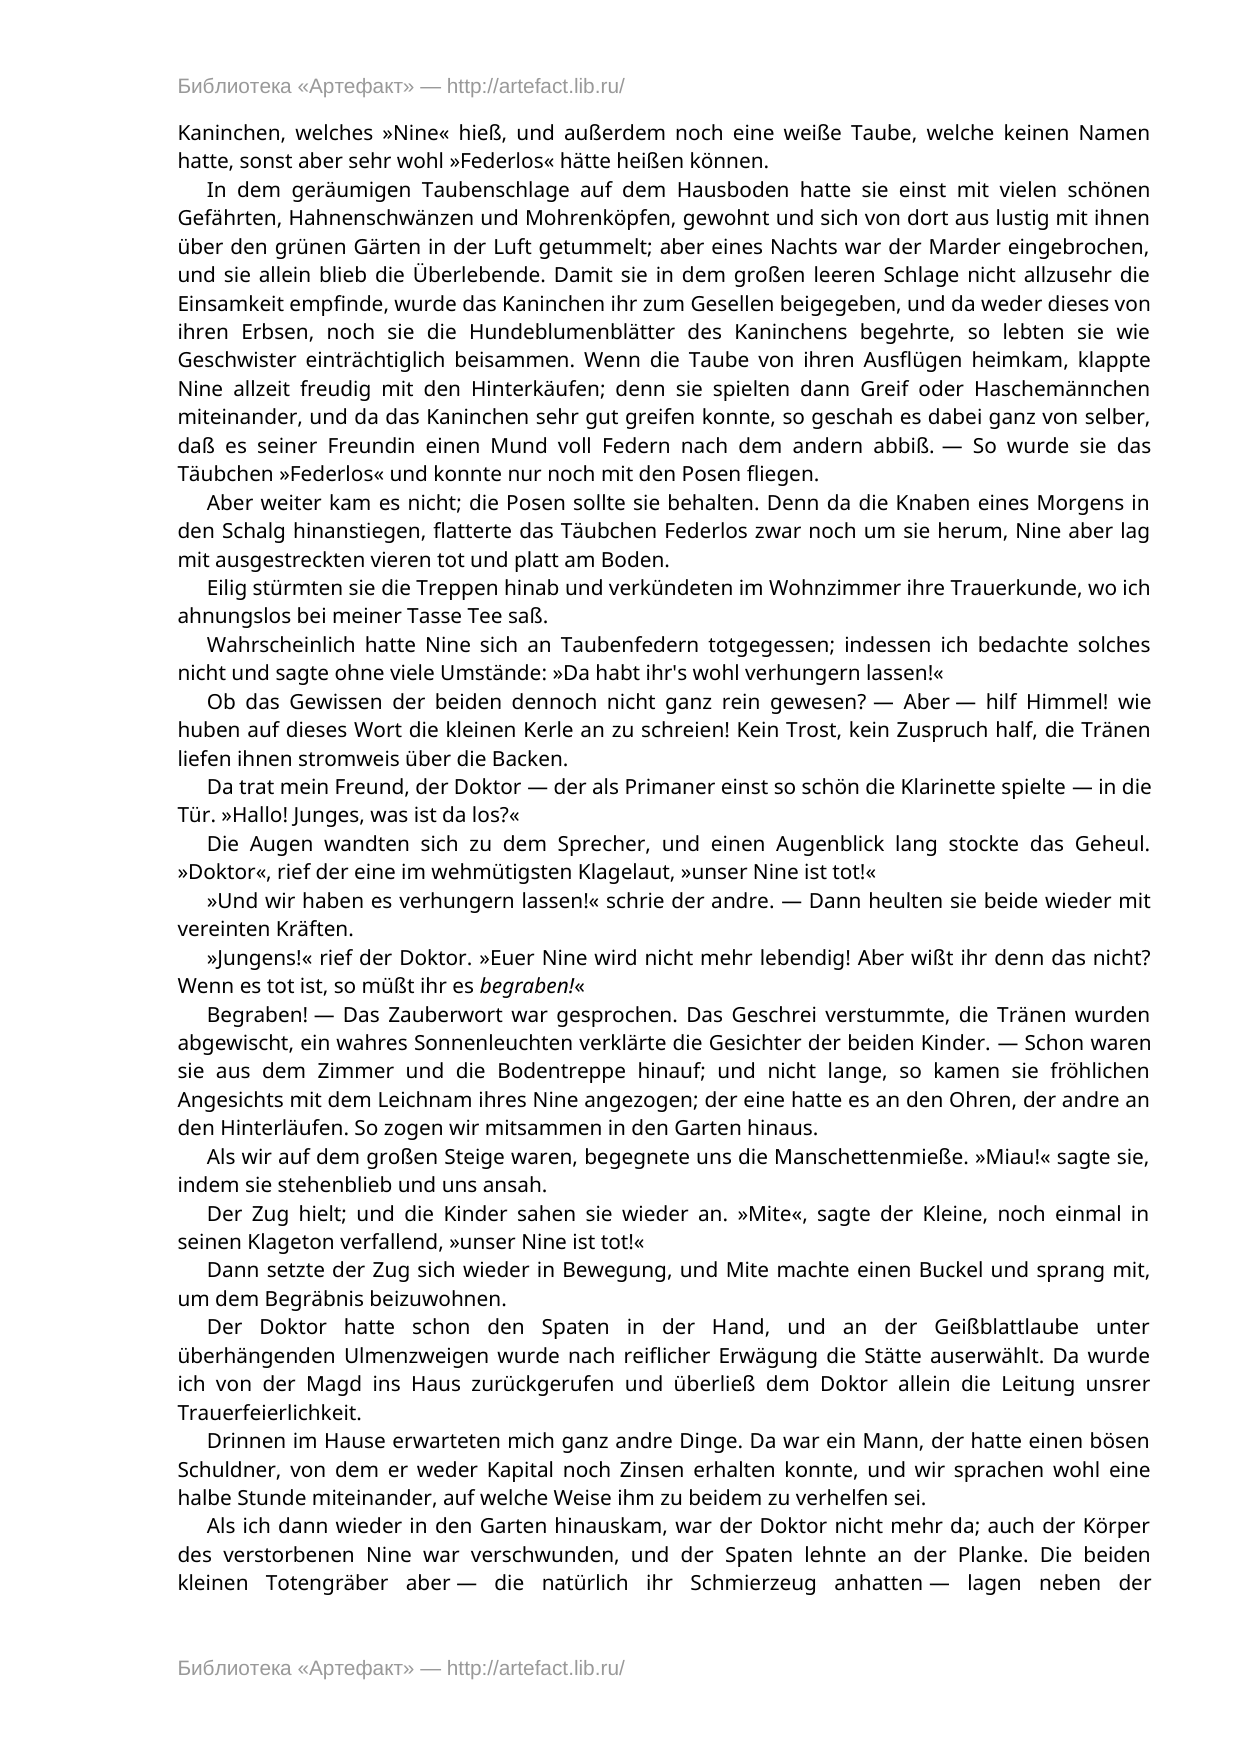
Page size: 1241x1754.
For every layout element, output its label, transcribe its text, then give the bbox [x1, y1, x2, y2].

text Eilig stürmten sie die Treppen hinab und verkündeten im Wohnzimmer ihre Trauerkunde, wo ich ahnungslos bei meiner Tasse Tee saß. [177, 573, 1152, 630]
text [177, 118, 1152, 175]
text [177, 1512, 1152, 1597]
text In dem geräumigen Taubenschlage auf dem Hausboden hatte sie einst mit vielen schönen Gefährten, Hahnenschwänzen und Mohrenköpfen, gewohnt und sich von dort aus lustig mit ihnen über den grünen Gärten in der Luft getummelt; aber eines Nachts war der Marder eingebrochen, und sie allein blieb die Überlebende. Damit sie in dem großen leeren Schlage nicht allzusehr die Einsamkeit empfinde, wurde das Kaninchen ihr zum Gesellen beigegeben, und da weder dieses von ihren Erbsen, noch sie die Hundeblumenblätter des Kaninchens begehrte, so lebten sie wie Geschwister einträchtiglich beisammen. Wenn die Taube von ihren Ausflügen heimkam, klappte Nine allzeit freudig mit den Hinterkäufen; denn sie spielten dann Greif oder Haschemännchen miteinander, und da das Kaninchen sehr gut greifen konnte, so geschah es dabei ganz von selber, daß es seiner Freundin einen Mund voll Federn nach dem andern abbiß. — So wurde sie das Täubchen »Federlos« und konnte nur noch mit den Posen fliegen. [177, 175, 1152, 488]
text Ob das Gewissen der beiden dennoch nicht ganz rein gewesen? — Aber — hilf Himmel! wie huben auf dieses Wort die kleinen Kerle an zu schreien! Kein Trost, kein Zuspruch half, die Tränen liefen ihnen stromweis über die Backen. [177, 687, 1152, 772]
text »Und wir haben es verhungern lassen!« schrie der andre. — Dann heulten sie beide wieder mit vereinten Kräften. [177, 886, 1152, 943]
text »Jungens!« rief der Doktor. »Euer Nine wird nicht mehr lebendig! Aber wißt ihr denn das nicht? Wenn es tot ist, so müßt ihr es begraben!« [177, 943, 1152, 1000]
text Da trat mein Freund, der Doktor — der als Primaner einst so schön die Klarinette spielte — in die Tür. »Hallo! Junges, was ist da los?« [177, 772, 1152, 829]
text Der Doktor hatte schon den Spaten in der Hand, und an der Geißblattlaube unter überhängenden Ulmenzweigen wurde nach reiflicher Erwägung die Stätte auserwählt. Da wurde ich von der Magd ins Haus zurückgerufen und überließ dem Doktor allein die Leitung unsrer Trauerfeierlichkeit. [177, 1312, 1152, 1426]
text Wahrscheinlich hatte Nine sich an Taubenfedern totgegessen; indessen ich bedachte solches nicht und sagte ohne viele Umstände: »Da habt ihr's wohl verhungern lassen!« [177, 630, 1152, 687]
text Dann setzte der Zug sich wieder in Bewegung, und Mite machte einen Buckel und sprang mit, um dem Begräbnis beizuwohnen. [177, 1256, 1152, 1312]
text Der Zug hielt; und die Kinder sahen sie wieder an. »Mite«, sagte der Kleine, noch einmal in seinen Klageton verfallend, »unser Nine ist tot!« [177, 1199, 1152, 1256]
text Aber weiter kam es nicht; die Posen sollte sie behalten. Denn da die Knaben eines Morgens in den Schalg hinanstiegen, flatterte das Täubchen Federlos zwar noch um sie herum, Nine aber lag mit ausgestreckten vieren tot und platt am Boden. [177, 488, 1152, 573]
text Drinnen im Hause erwarteten mich ganz andre Dinge. Da war ein Mann, der hatte einen bösen Schuldner, von dem er weder Kapital noch Zinsen erhalten konnte, und wir sprachen wohl eine halbe Stunde miteinander, auf welche Weise ihm zu beidem zu verhelfen sei. [177, 1426, 1152, 1512]
text Begraben! — Das Zauberwort war gesprochen. Das Geschrei verstummte, die Tränen wurden abgewischt, ein wahres Sonnenleuchten verklärte die Gesichter der beiden Kinder. — Schon waren sie aus dem Zimmer und die Bodentreppe hinauf; und nicht lange, so kamen sie fröhlichen Angesichts mit dem Leichnam ihres Nine angezogen; der eine hatte es an den Ohren, der andre an den Hinterläufen. So zogen wir mitsammen in den Garten hinaus. [177, 1000, 1152, 1142]
text Als wir auf dem großen Steige waren, begegnete uns die Manschettenmieße. »Miau!« sagte sie, indem sie stehenblieb und uns ansah. [177, 1142, 1152, 1199]
text Die Augen wandten sich zu dem Sprecher, und einen Augenblick lang stockte das Geheul. »Doktor«, rief der eine im wehmütigsten Klagelaut, »unser Nine ist tot!« [177, 829, 1152, 886]
